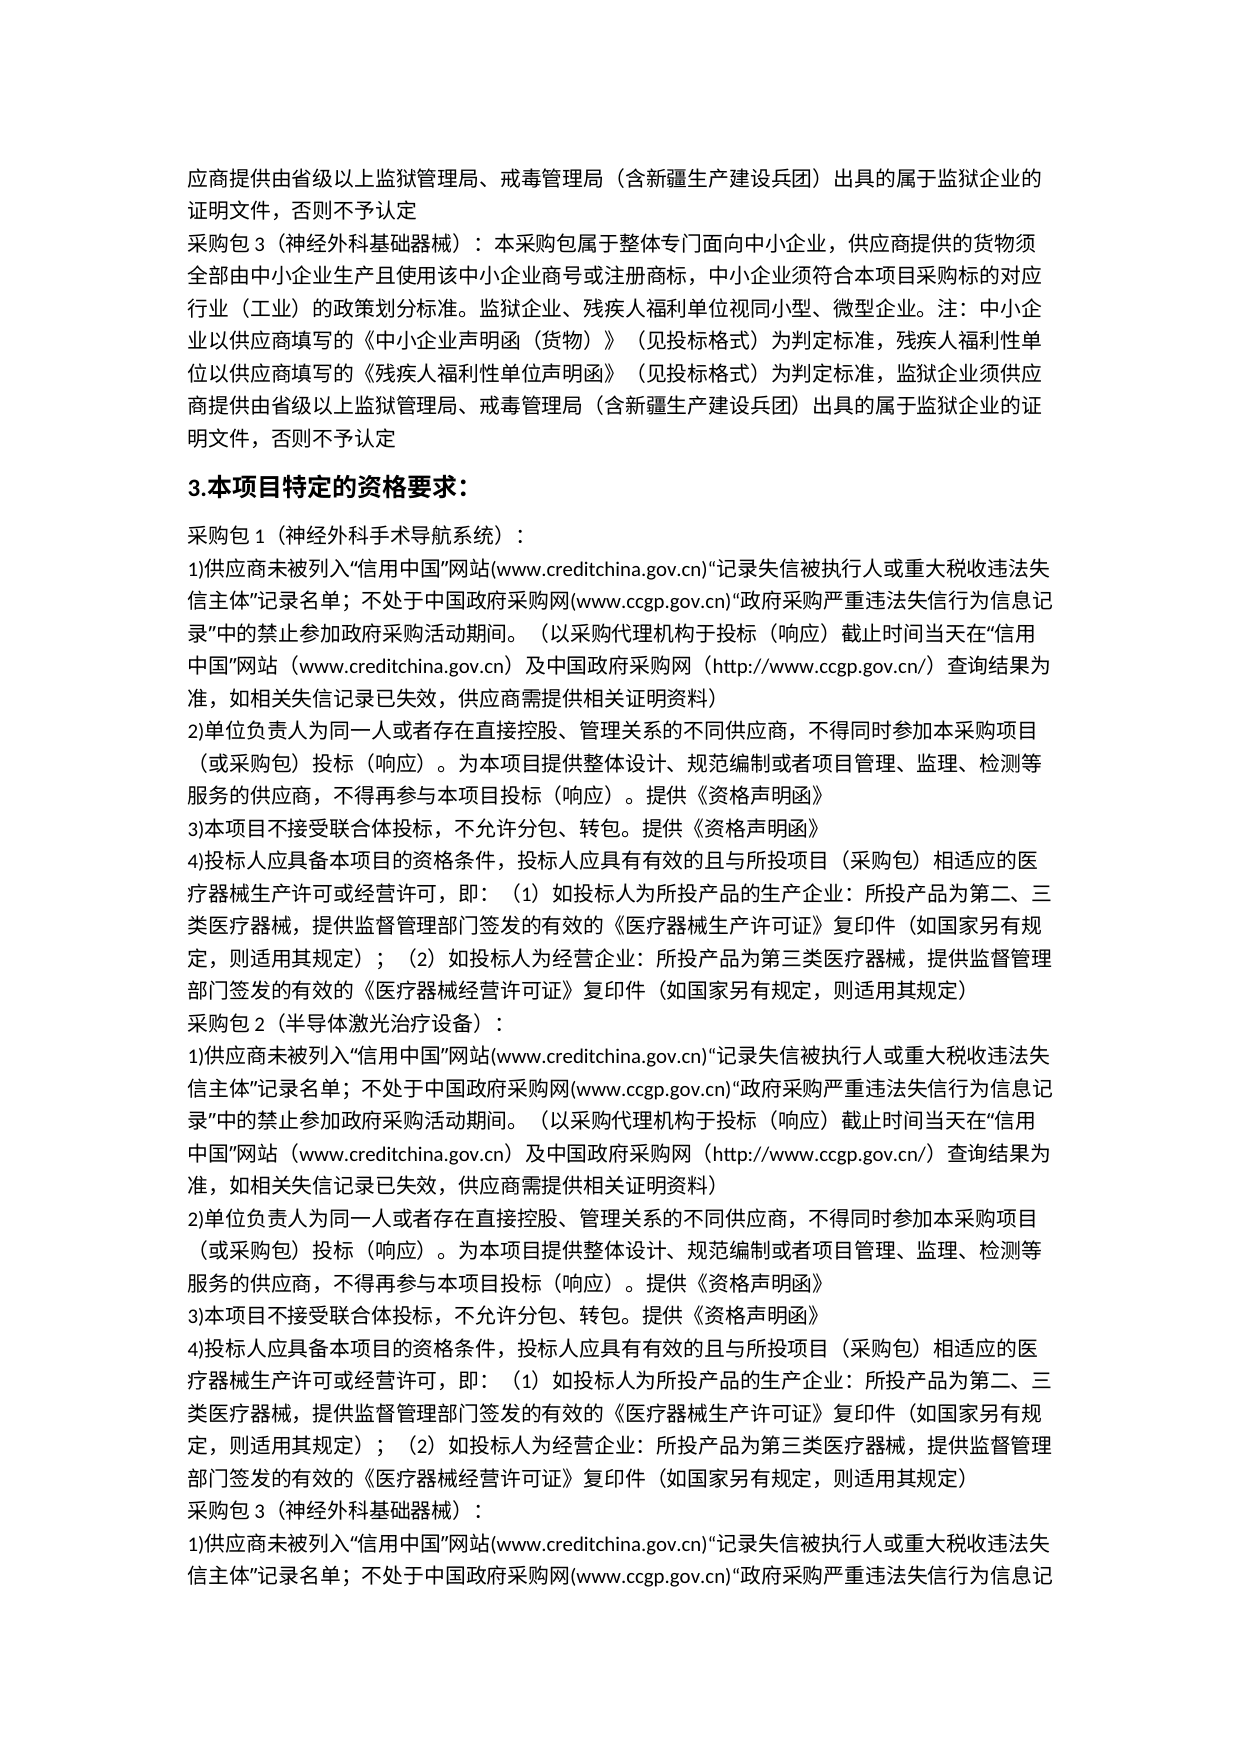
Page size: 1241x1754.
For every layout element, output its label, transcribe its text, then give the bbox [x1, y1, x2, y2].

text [187, 162, 1053, 227]
text 采购包1（神经外科手术导航系统）： [187, 519, 1053, 552]
text 3)本项目不接受联合体投标，不允许分包、转包。提供《资格声明函》 [187, 812, 1053, 844]
text 采购包2（半导体激光治疗设备）： [187, 1007, 1053, 1039]
text 采购包3（神经外科基础器械）： [187, 1494, 1053, 1527]
text 2)单位负责人为同一人或者存在直接控股、管理关系的不同供应商，不得同时参加本采购项目（或采购包）投标（响应）。为本项目提供整体设计、规范编制或者项目管理、监理、检测等服务的供应商，不得再参与本项目投标（响应）。提供《资格声明函》 [187, 714, 1053, 812]
text 3.本项目特定的资格要求： [187, 454, 1053, 519]
text 2)单位负责人为同一人或者存在直接控股、管理关系的不同供应商，不得同时参加本采购项目（或采购包）投标（响应）。为本项目提供整体设计、规范编制或者项目管理、监理、检测等服务的供应商，不得再参与本项目投标（响应）。提供《资格声明函》 [187, 1202, 1053, 1299]
text 采购包3（神经外科基础器械）：本采购包属于整体专门面向中小企业，供应商提供的货物须全部由中小企业生产且使用该中小企业商号或注册商标，中小企业须符合本项目采购标的对应行业（工业）的政策划分标准。监狱企业、残疾人福利单位视同小型、微型企业。注：中小企业以供应商填写的《中小企业声明函（货物）》（见投标格式）为判定标准，残疾人福利性单位以供应商填写的《残疾人福利性单位声明函》（见投标格式）为判定标准，监狱企业须供应商提供由省级以上监狱管理局、戒毒管理局（含新疆生产建设兵团）出具的属于监狱企业的证明文件，否则不予认定 [187, 227, 1053, 454]
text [187, 1527, 1053, 1592]
text 3)本项目不接受联合体投标，不允许分包、转包。提供《资格声明函》 [187, 1299, 1053, 1332]
